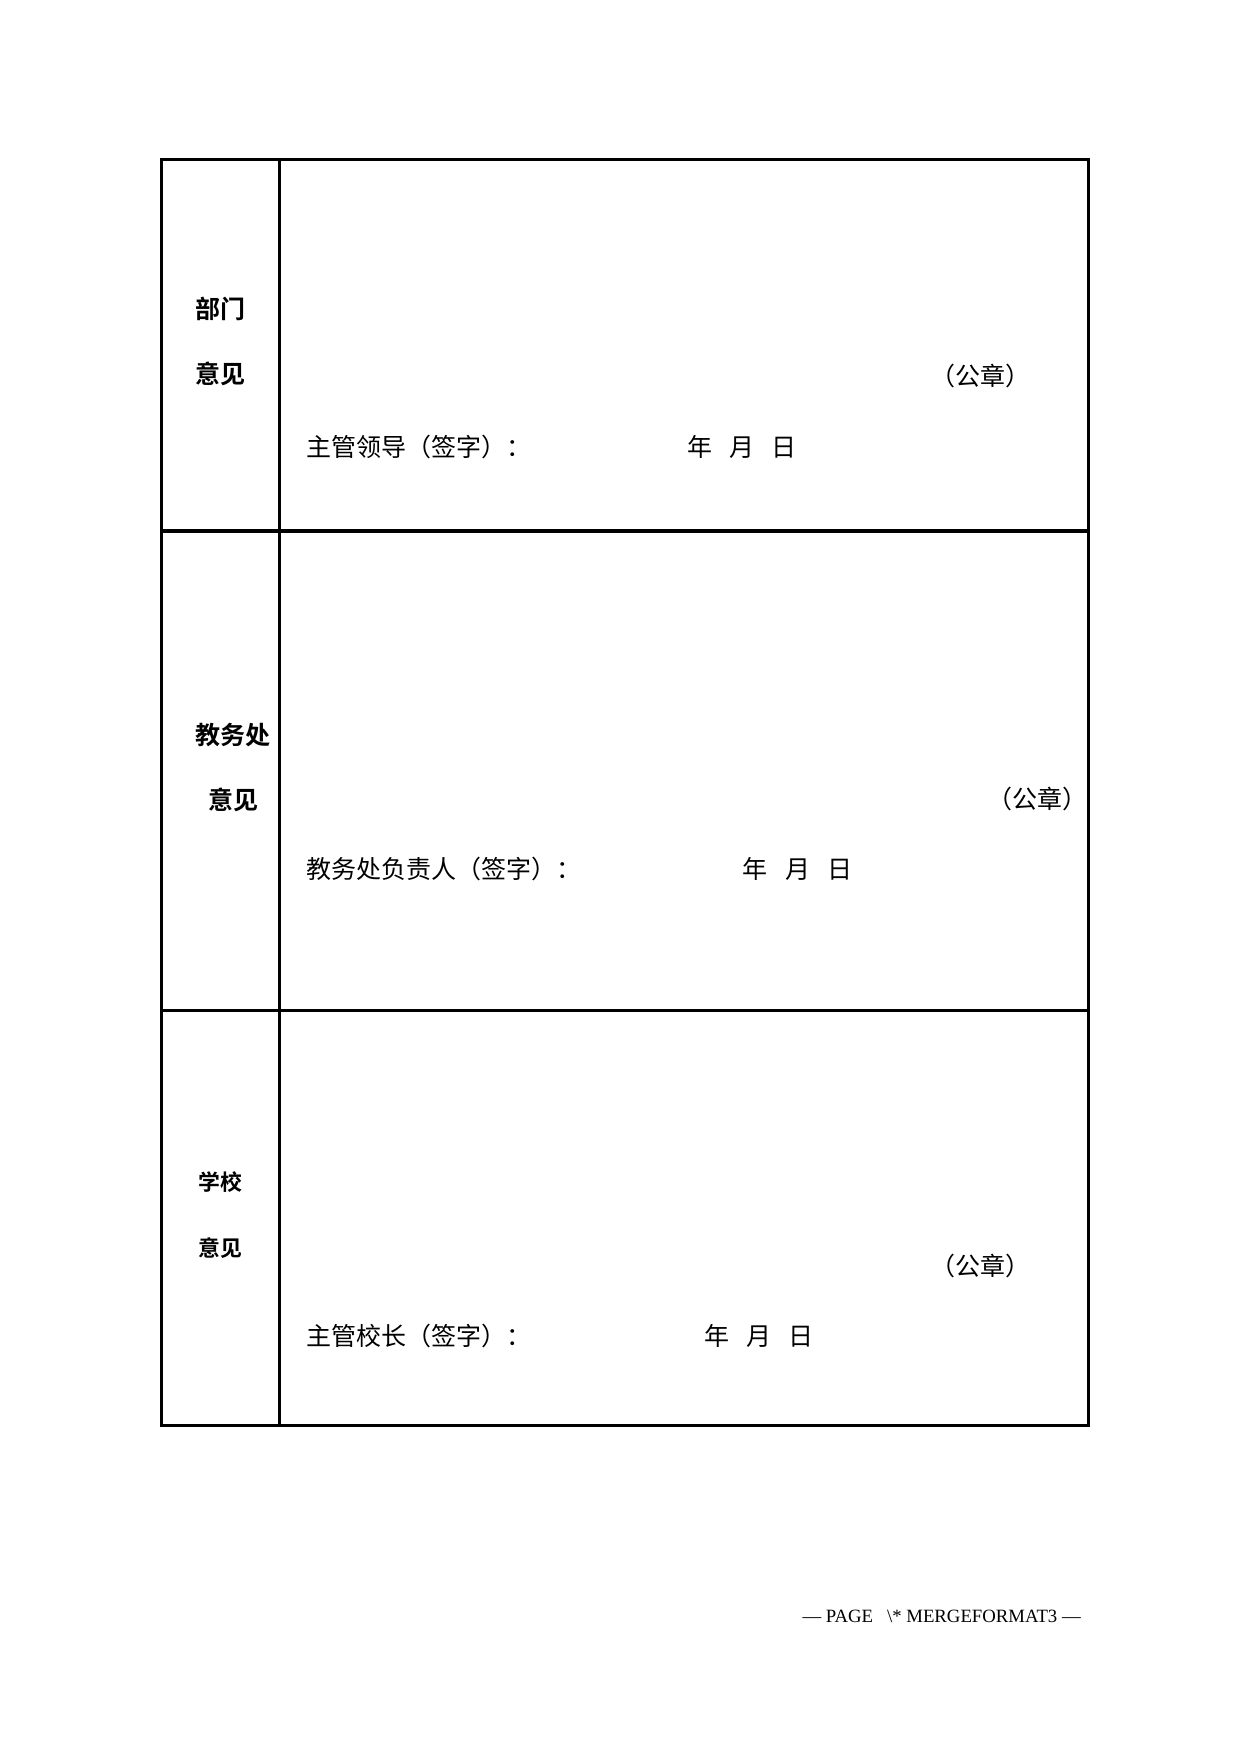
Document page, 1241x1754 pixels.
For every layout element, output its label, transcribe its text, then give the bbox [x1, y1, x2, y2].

table_cell 教务处 意见 [163, 533, 278, 1009]
table_cell 学校 意见 [163, 1012, 278, 1423]
table_header 部门 意见 [163, 161, 278, 529]
table_cell （公章） 教务处负责人（签字）： 年 月 日 [281, 533, 1087, 1009]
table_header （公章） 主管领导（签字）： 年 月 日 [281, 161, 1087, 529]
table_cell （公章） 主管校长（签字）： 年 月 日 [281, 1012, 1087, 1423]
